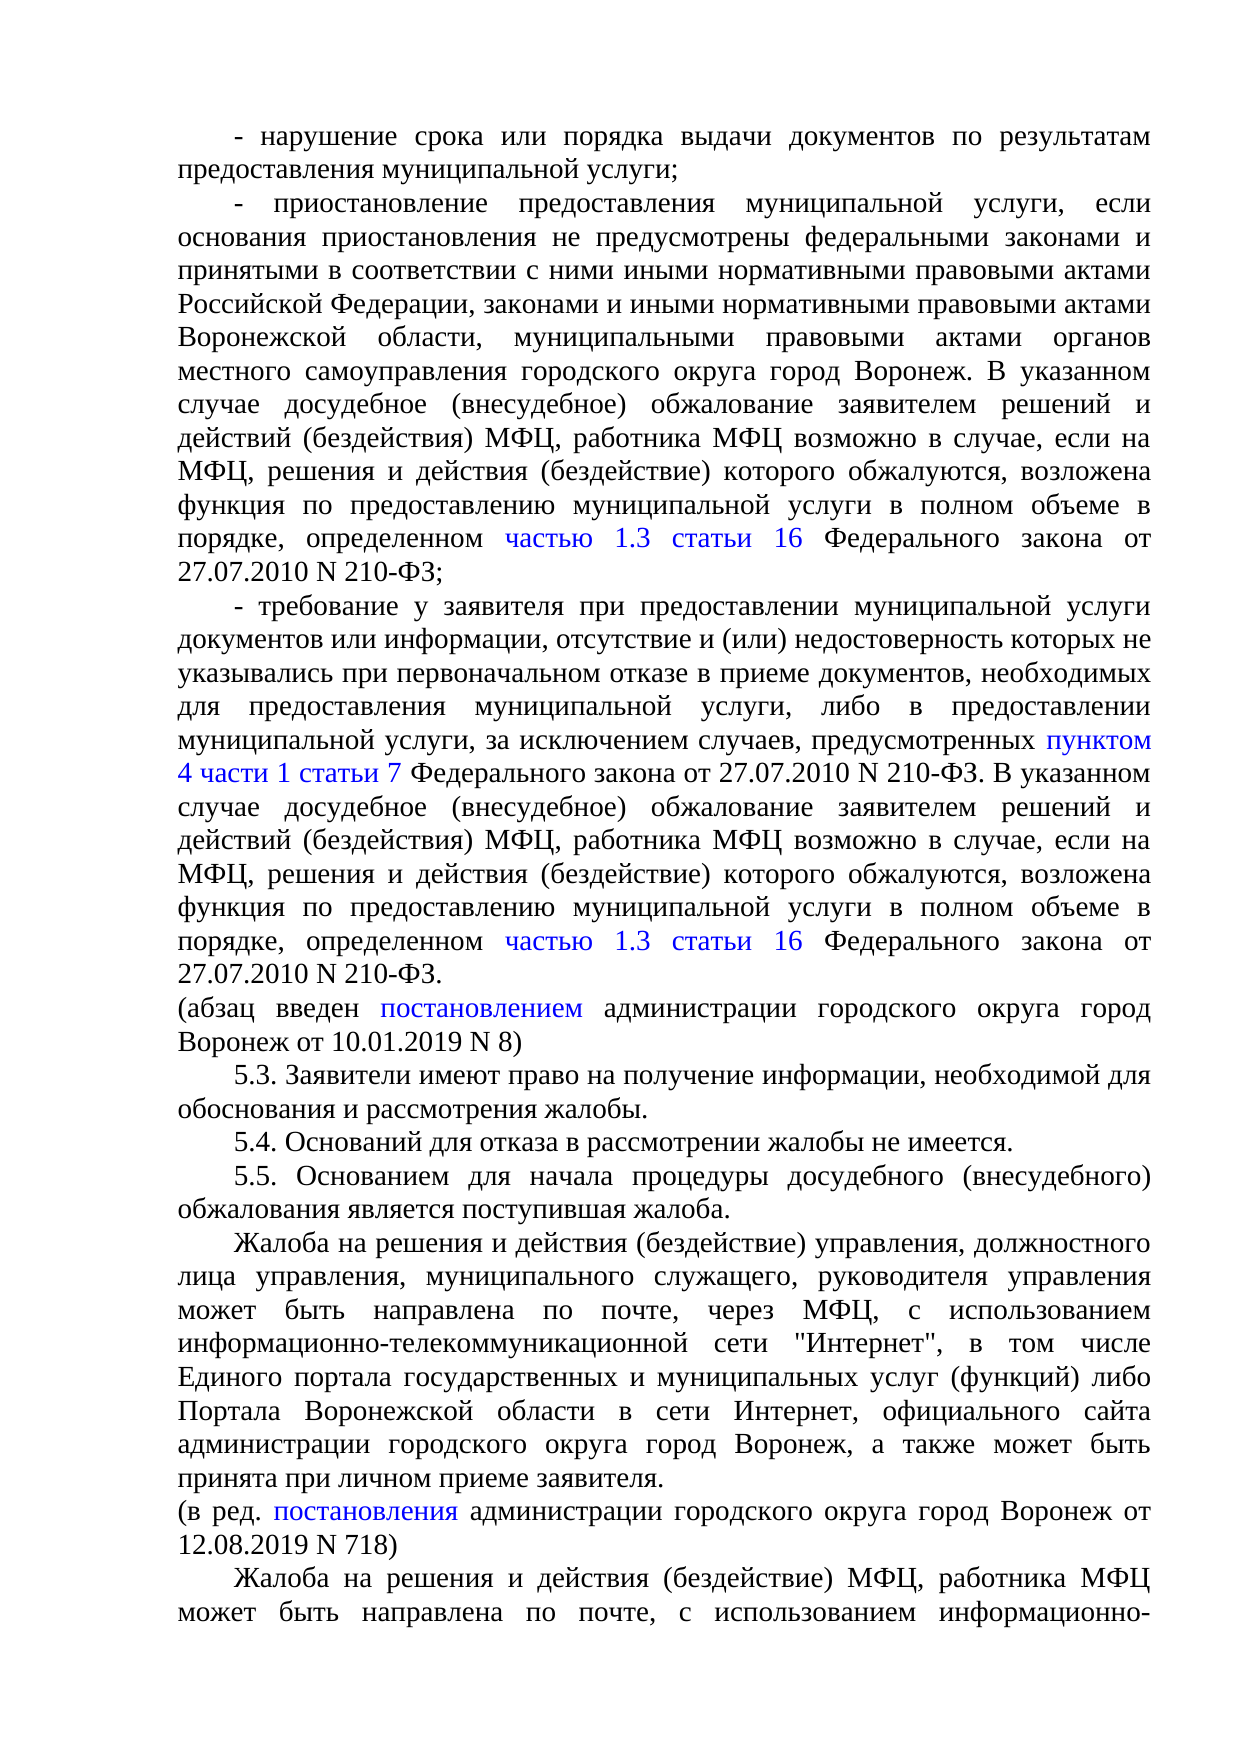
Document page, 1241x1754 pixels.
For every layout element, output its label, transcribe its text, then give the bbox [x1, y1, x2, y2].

text - требование у заявителя при предоставлении муниципальной услуги документов или информации, отсутствие и (или) недостоверность которых не указывались при первоначальном отказе в приеме документов, необходимых для предоставления муниципальной услуги, либо в предоставлении муниципальной услуги, за исключением случаев, предусмотренных пунктом 4 части 1 статьи 7 Федерального закона от 27.07.2010 N 210-ФЗ. В указанном случае досудебное (внесудебное) обжалование заявителем решений и действий (бездействия) МФЦ, работника МФЦ возможно в случае, если на МФЦ, решения и действия (бездействие) которого обжалуются, возложена функция по предоставлению муниципальной услуги в полном объеме в порядке, определенном частью 1.3 статьи 16 Федерального закона от 27.07.2010 N 210-ФЗ. [177, 588, 1152, 990]
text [177, 1560, 1152, 1627]
text - приостановление предоставления муниципальной услуги, если основания приостановления не предусмотрены федеральными законами и принятыми в соответствии с ними иными нормативными правовыми актами Российской Федерации, законами и иными нормативными правовыми актами Воронежской области, муниципальными правовыми актами органов местного самоуправления городского округа город Воронеж. В указанном случае досудебное (внесудебное) обжалование заявителем решений и действий (бездействия) МФЦ, работника МФЦ возможно в случае, если на МФЦ, решения и действия (бездействие) которого обжалуются, возложена функция по предоставлению муниципальной услуги в полном объеме в порядке, определенном частью 1.3 статьи 16 Федерального закона от 27.07.2010 N 210-ФЗ; [177, 185, 1152, 588]
text - нарушение срока или порядка выдачи документов по результатам предоставления муниципальной услуги; [177, 118, 1152, 185]
text 5.3. Заявители имеют право на получение информации, необходимой для обоснования и рассмотрения жалобы. [177, 1057, 1152, 1124]
text Жалоба на решения и действия (бездействие) управления, должностного лица управления, муниципального служащего, руководителя управления может быть направлена по почте, через МФЦ, с использованием информационно-телекоммуникационной сети "Интернет", в том числе Единого портала государственных и муниципальных услуг (функций) либо Портала Воронежской области в сети Интернет, официального сайта администрации городского округа город Воронеж, а также может быть принята при личном приеме заявителя. [177, 1225, 1152, 1493]
text 5.5. Основанием для начала процедуры досудебного (внесудебного) обжалования является поступившая жалоба. [177, 1158, 1152, 1225]
text (абзац введен постановлением администрации городского округа город Воронеж от 10.01.2019 N 8) [177, 990, 1152, 1057]
text (в ред. постановления администрации городского округа город Воронеж от 12.08.2019 N 718) [177, 1493, 1152, 1560]
text 5.4. Оснований для отказа в рассмотрении жалобы не имеется. [177, 1124, 1152, 1158]
